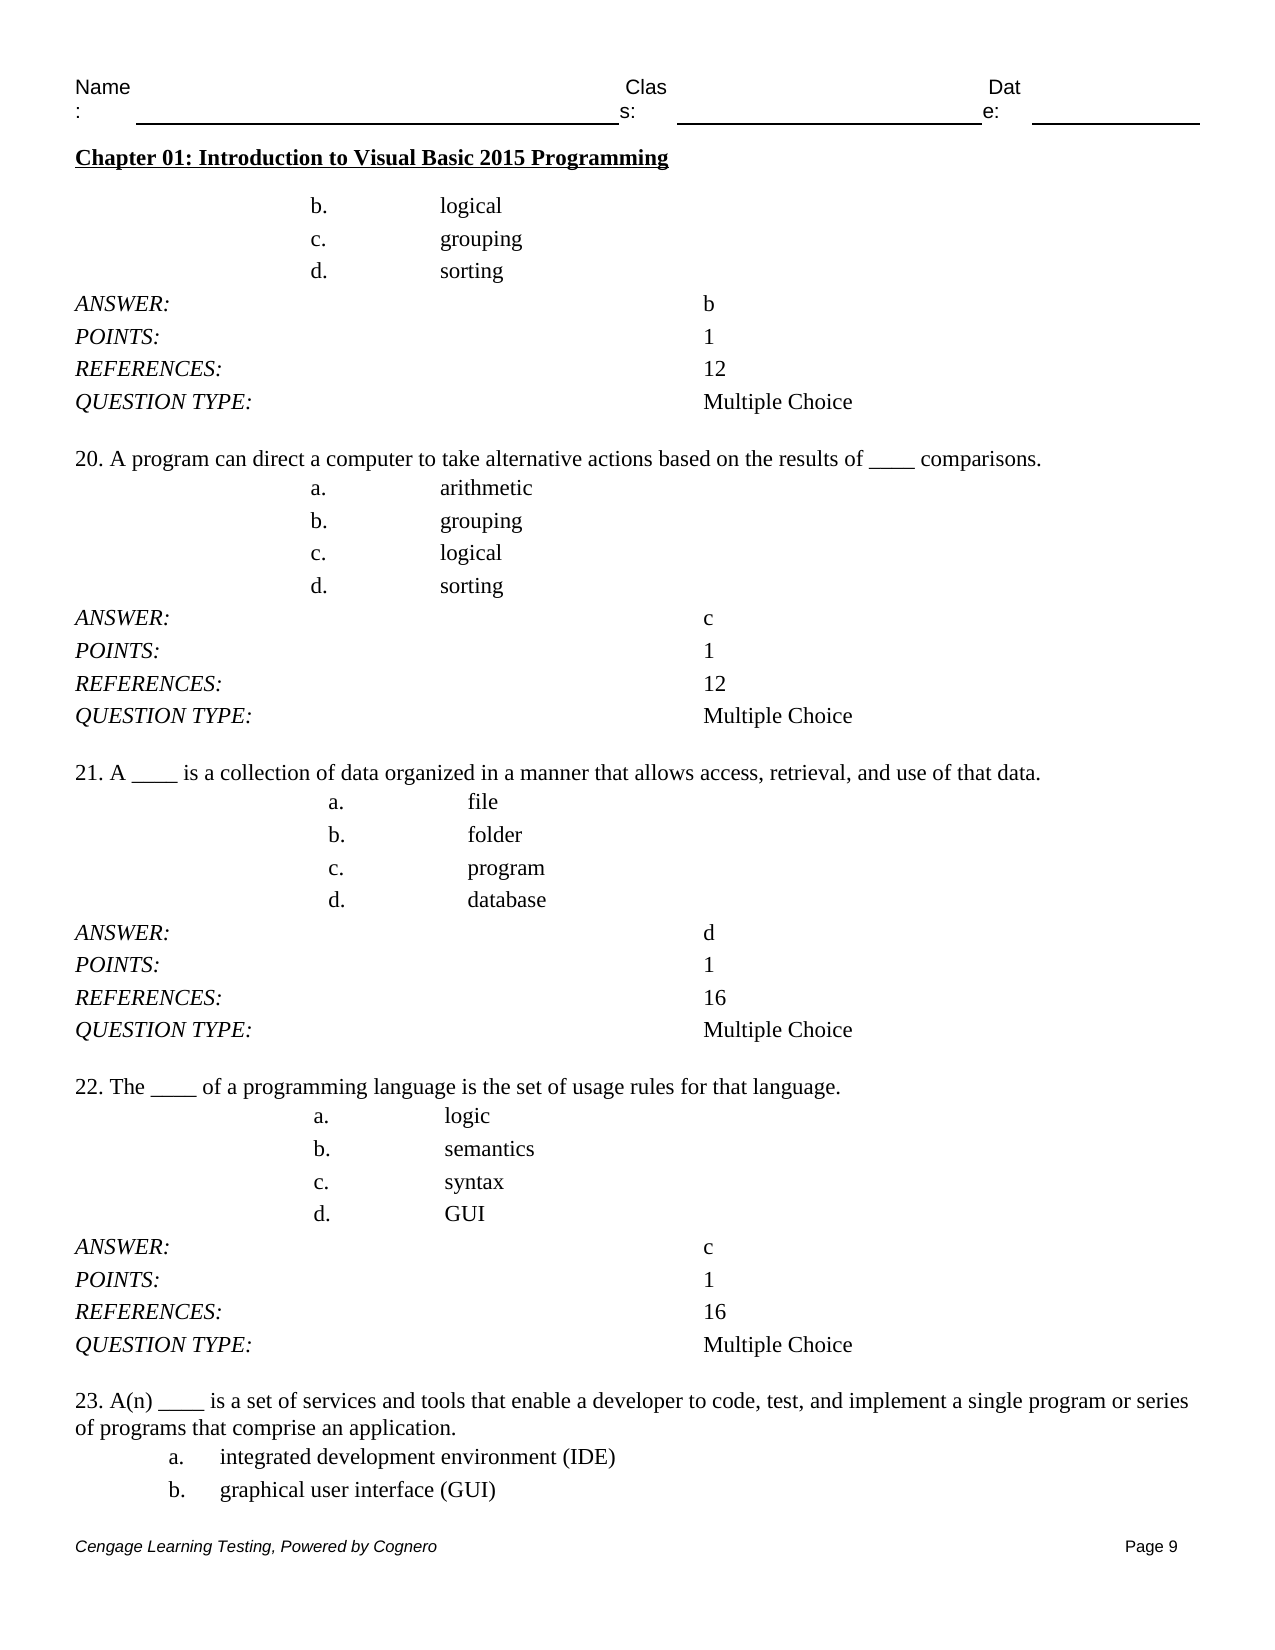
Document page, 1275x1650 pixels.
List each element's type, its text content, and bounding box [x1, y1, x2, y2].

table_header 21. A ____ is a collection of data organized in a manner that allows access, retrieval, and use of that data.​ [75, 785, 1200, 1046]
table_header 20. A program can direct a computer to take alternative actions based on the results of ____ comparisons.​ [75, 471, 1200, 732]
table_header 22. The ____ of a programming language is the set of usage rules for that language.​ [75, 1099, 1200, 1360]
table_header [75, 1440, 1200, 1505]
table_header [75, 189, 1200, 418]
